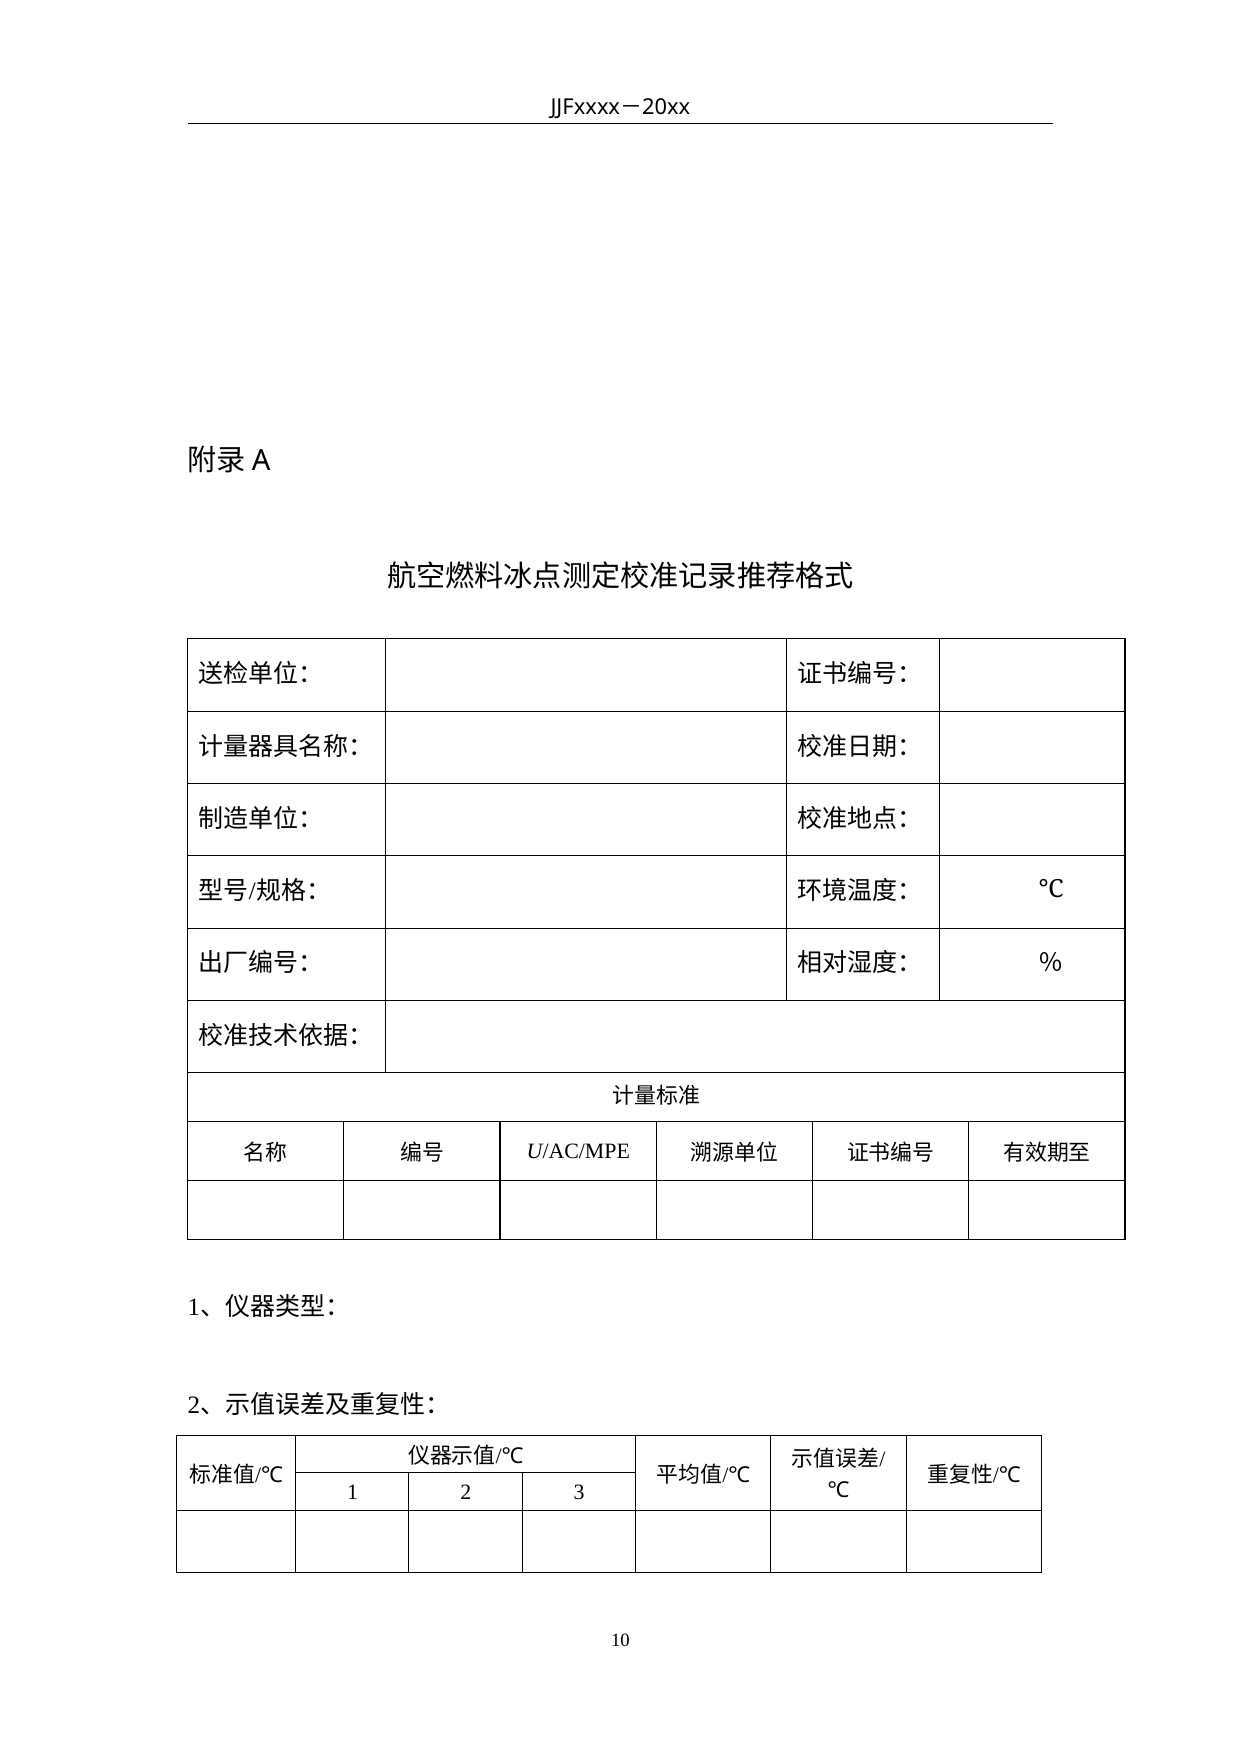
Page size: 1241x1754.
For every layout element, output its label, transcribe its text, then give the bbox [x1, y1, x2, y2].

table_cell ％ [940, 929, 1124, 1000]
table_cell 溯源单位 [657, 1122, 812, 1180]
table_cell [386, 712, 786, 783]
table_header 平均值/℃ [636, 1436, 770, 1510]
table_cell 校准地点： [787, 784, 939, 855]
table_cell [636, 1511, 770, 1572]
table_cell [657, 1181, 812, 1239]
table_cell 名称 [188, 1122, 343, 1180]
table_cell 相对湿度： [787, 929, 939, 1000]
table_cell [386, 1001, 1124, 1072]
table_cell 型号/规格： [188, 856, 385, 927]
table_cell [771, 1511, 906, 1572]
table_cell 2 [409, 1473, 522, 1510]
table_cell 计量标准 [188, 1073, 1124, 1121]
table_cell [409, 1511, 522, 1572]
table_cell U/AC/MPE [501, 1122, 656, 1180]
table_cell 证书编号 [813, 1122, 968, 1180]
table_cell 校准技术依据： [188, 1001, 385, 1072]
table_cell 出厂编号： [188, 929, 385, 1000]
table_cell 3 [523, 1473, 635, 1510]
text 航空燃料冰点测定校准记录推荐格式 [187, 541, 1053, 606]
text 2、示值误差及重复性： [187, 1370, 1053, 1435]
table_cell [940, 712, 1124, 783]
table_cell [188, 1181, 343, 1239]
table_header 标准值/℃ [177, 1436, 295, 1510]
subtitle 附录A [187, 426, 1053, 491]
table_cell [386, 856, 786, 927]
table_cell [523, 1511, 635, 1572]
table_cell 1 [296, 1473, 408, 1510]
table_header 送检单位： [188, 639, 385, 711]
table_cell [386, 784, 786, 855]
table_cell [344, 1181, 499, 1239]
table_header 证书编号： [787, 639, 939, 711]
table_cell ℃ [940, 856, 1124, 927]
table_header 仪器示值/℃ [296, 1436, 635, 1472]
table_cell 编号 [344, 1122, 499, 1180]
table_cell [940, 784, 1124, 855]
table_cell [177, 1511, 295, 1572]
table_cell [296, 1511, 408, 1572]
text 1、仪器类型： [187, 1272, 1053, 1337]
table_cell 校准日期： [787, 712, 939, 783]
table_cell [969, 1181, 1124, 1239]
table_header 示值误差/℃ [771, 1436, 906, 1510]
table_cell [501, 1181, 656, 1239]
table_cell 计量器具名称： [188, 712, 385, 783]
table_header [386, 639, 786, 711]
table_cell 有效期至 [969, 1122, 1124, 1180]
table_header 重复性/℃ [907, 1436, 1041, 1510]
table_cell [386, 929, 786, 1000]
table_cell 环境温度： [787, 856, 939, 927]
table_header [940, 639, 1124, 711]
table_cell [907, 1511, 1041, 1572]
table_cell [813, 1181, 968, 1239]
table_cell 制造单位： [188, 784, 385, 855]
